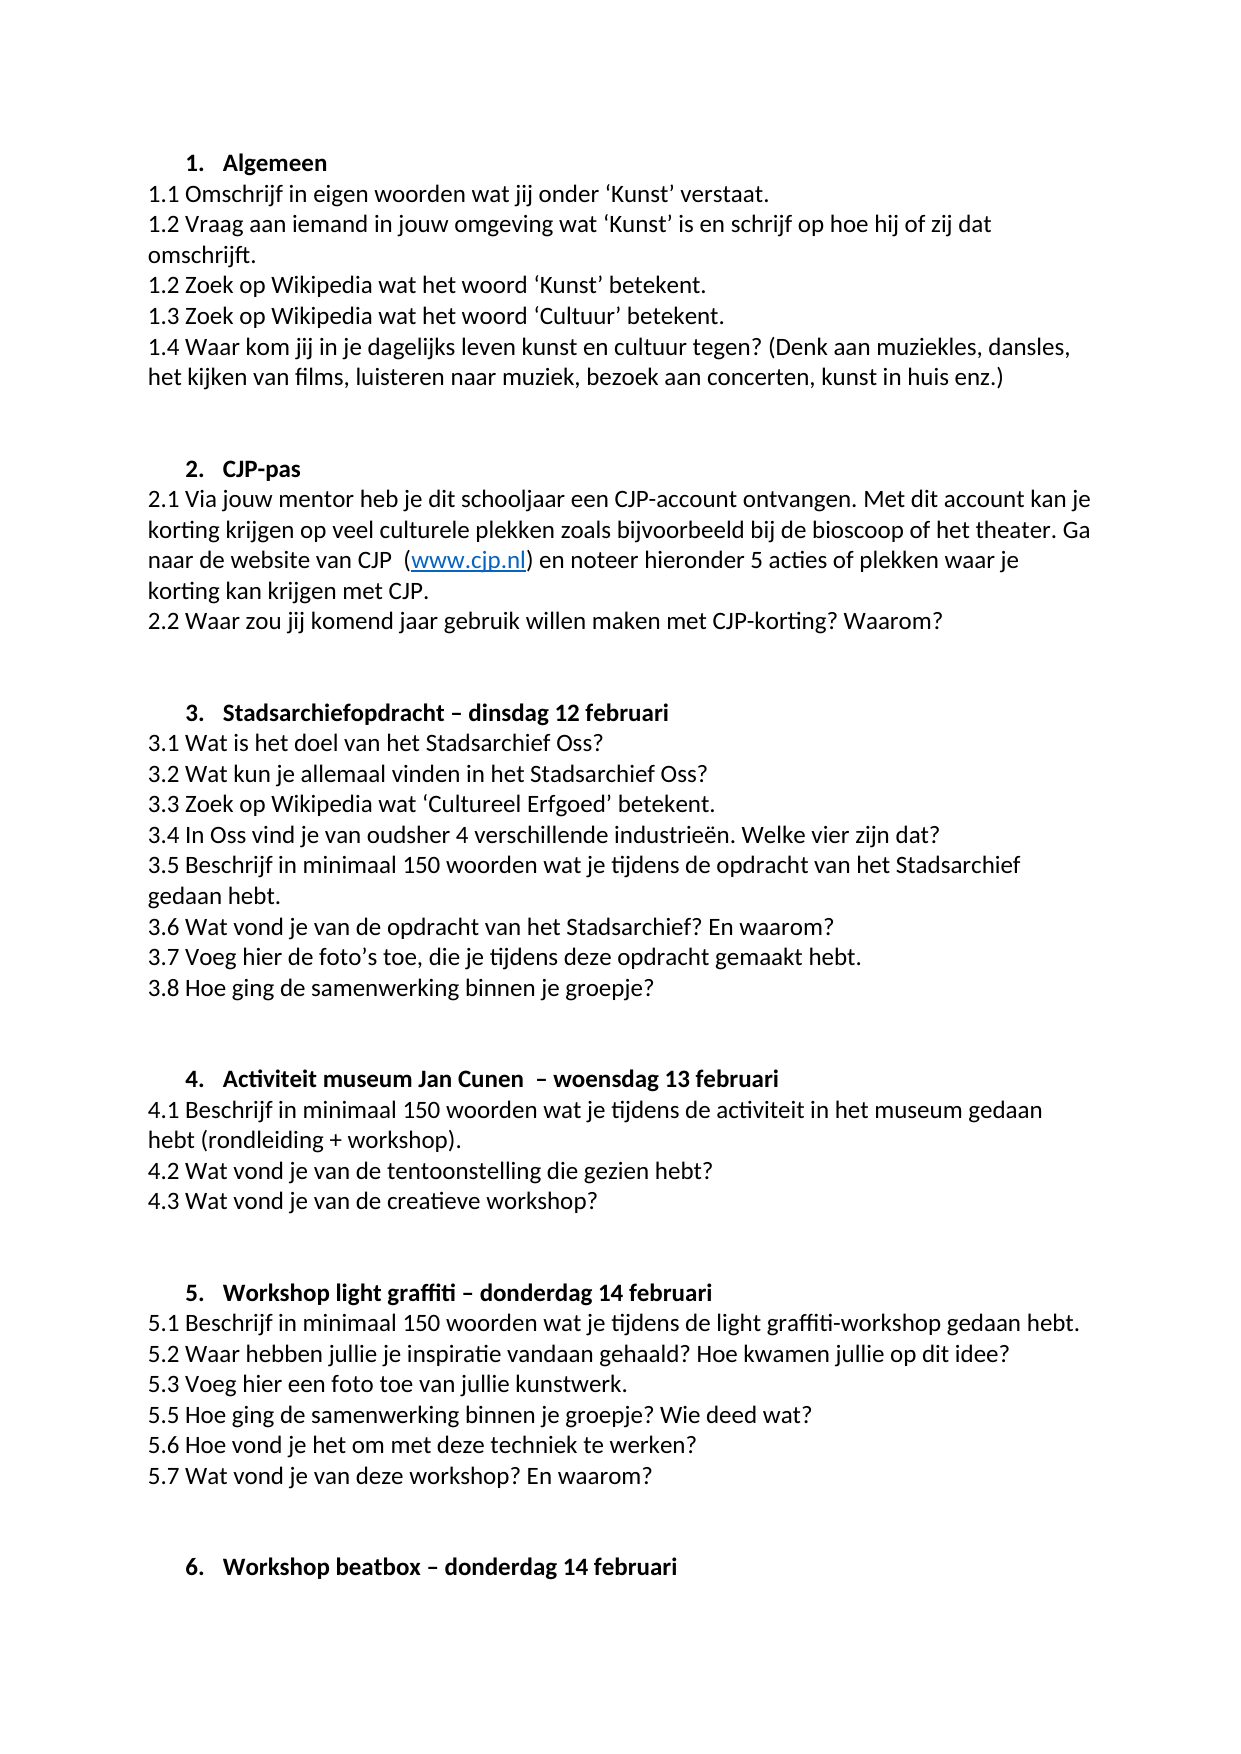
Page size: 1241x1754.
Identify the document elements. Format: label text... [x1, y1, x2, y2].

text 3.1 Wat is het doel van het Stadsarchief Oss? [148, 727, 1093, 758]
text 3.4 In Oss vind je van oudsher 4 verschillende industrieën. Welke vier zijn dat? [148, 819, 1093, 849]
list Stadsarchiefopdracht – dinsdag 12 februari [185, 697, 1093, 727]
text 4.2 Wat vond je van de tentoonstelling die gezien hebt? [148, 1155, 1093, 1185]
list Algemeen [185, 148, 1093, 178]
text 5.2 Waar hebben jullie je inspiratie vandaan gehaald? Hoe kwamen jullie op dit idee? [148, 1338, 1093, 1368]
text 2.2 Waar zou jij komend jaar gebruik willen maken met CJP-korting? Waarom? [148, 605, 1093, 636]
text 5.7 Wat vond je van deze workshop? En waarom? [148, 1460, 1093, 1491]
text 1.3 Zoek op Wikipedia wat het woord ‘Cultuur’ betekent. 1.4 Waar kom jij in je dagelijks leven kunst en cultuur tegen? (Denk aan muziekles, dansles, het kijken van films, luisteren naar muziek, bezoek aan concerten, kunst in huis enz.) [148, 300, 1093, 392]
list Activiteit museum Jan Cunen – woensdag 13 februari [185, 1063, 1093, 1094]
list Workshop beatbox – donderdag 14 februari [185, 1552, 1093, 1582]
text 5.6 Hoe vond je het om met deze techniek te werken? [148, 1429, 1093, 1460]
text 3.6 Wat vond je van de opdracht van het Stadsarchief? En waarom? [148, 911, 1093, 941]
text 3.3 Zoek op Wikipedia wat ‘Cultureel Erfgoed’ betekent. [148, 788, 1093, 819]
text 3.2 Wat kun je allemaal vinden in het Stadsarchief Oss? [148, 758, 1093, 788]
text 5.5 Hoe ging de samenwerking binnen je groepje? Wie deed wat? [148, 1399, 1093, 1429]
list Workshop light graffiti – donderdag 14 februari [185, 1277, 1093, 1307]
text 3.5 Beschrijf in minimaal 150 woorden wat je tijdens de opdracht van het Stadsarchief gedaan hebt. [148, 849, 1093, 911]
text 2.1 Via jouw mentor heb je dit schooljaar een CJP-account ontvangen. Met dit account kan je korting krijgen op veel culturele plekken zoals bijvoorbeeld bij de bioscoop of het theater. Ga naar de website van CJP (www.cjp.nl) en noteer hieronder 5 acties of plekken waar je korting kan krijgen met CJP. [148, 483, 1093, 605]
list CJP-pas [185, 453, 1093, 483]
text 5.3 Voeg hier een foto toe van jullie kunstwerk. [148, 1368, 1093, 1399]
text 4.3 Wat vond je van de creatieve workshop? [148, 1185, 1093, 1216]
text 1.2 Zoek op Wikipedia wat het woord ‘Kunst’ betekent. [148, 270, 1093, 300]
text 3.7 Voeg hier de foto’s toe, die je tijdens deze opdracht gemaakt hebt. 3.8 Hoe ging de samenwerking binnen je groepje? [148, 941, 1093, 1002]
text 5.1 Beschrijf in minimaal 150 woorden wat je tijdens de light graffiti-workshop gedaan hebt. [148, 1307, 1093, 1338]
text 1.1 Omschrijf in eigen woorden wat jij onder ‘Kunst’ verstaat. 1.2 Vraag aan iemand in jouw omgeving wat ‘Kunst’ is en schrijf op hoe hij of zij dat omschrijft. [148, 178, 1093, 270]
text 4.1 Beschrijf in minimaal 150 woorden wat je tijdens de activiteit in het museum gedaan hebt (rondleiding + workshop). [148, 1094, 1093, 1155]
